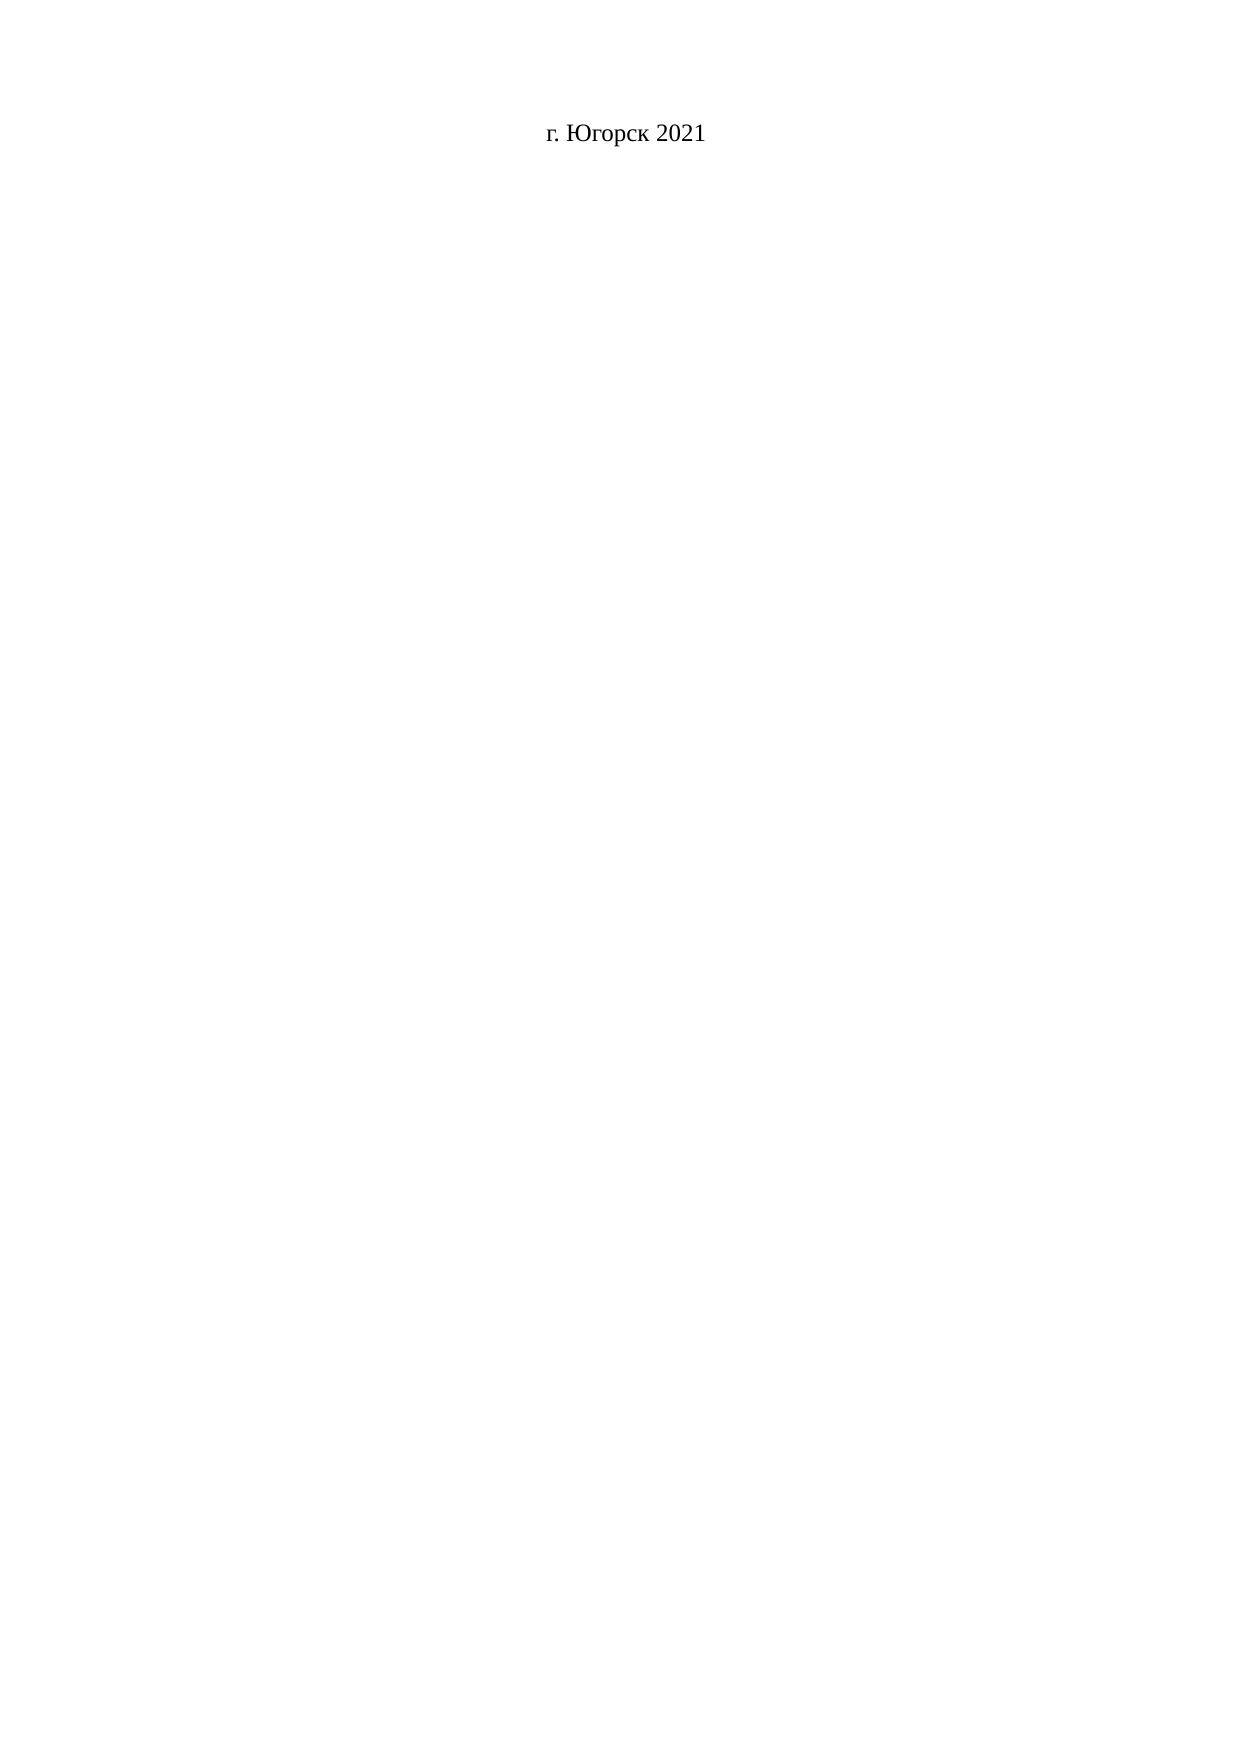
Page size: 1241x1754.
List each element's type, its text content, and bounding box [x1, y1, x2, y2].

text г. Югорск 2021 [472, 118, 1152, 147]
